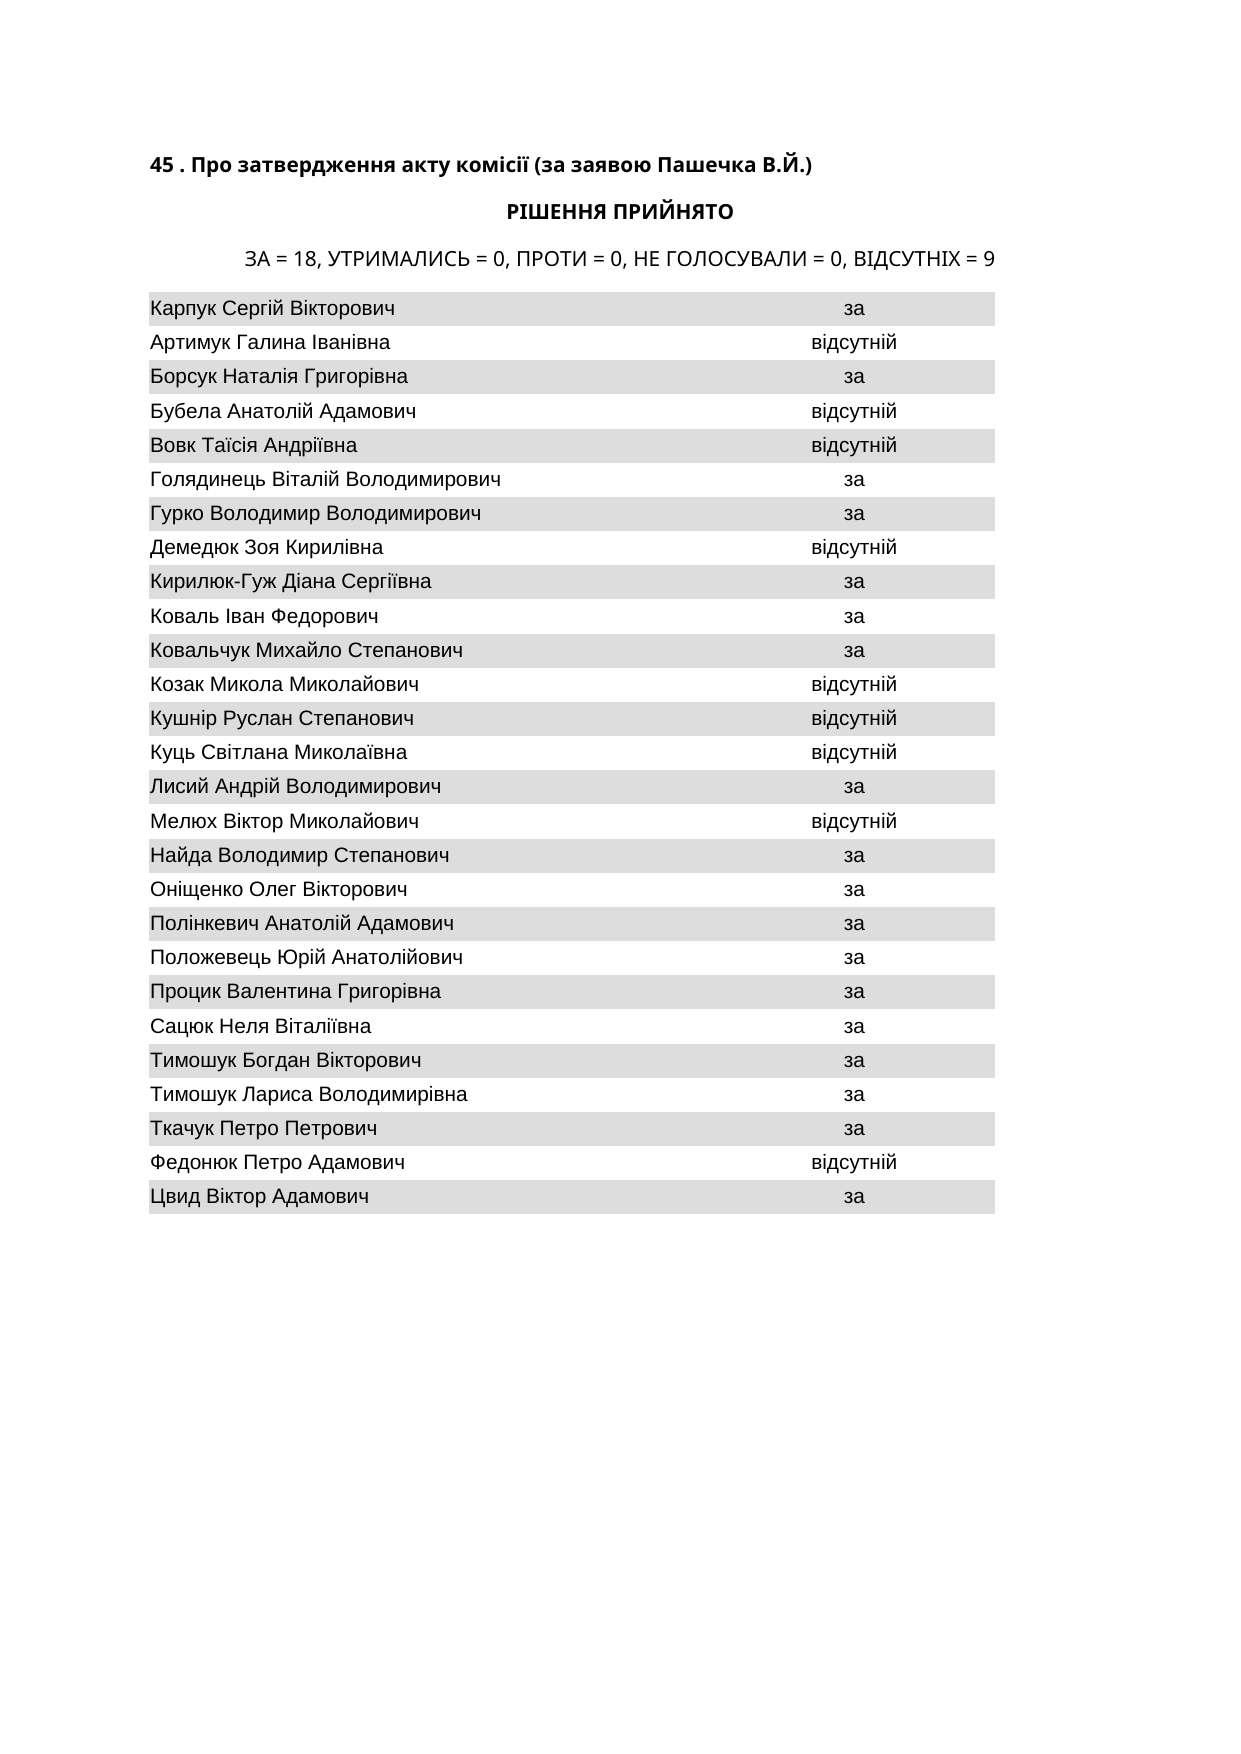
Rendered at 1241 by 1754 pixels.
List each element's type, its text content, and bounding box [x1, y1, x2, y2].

table_cell за [713, 941, 995, 975]
table_cell відсутній [713, 804, 995, 838]
table_cell Голядинець Віталій Володимирович [149, 463, 713, 497]
table_cell за [713, 1180, 995, 1214]
table_cell відсутній [713, 429, 995, 463]
table_cell Мелюх Віктор Миколайович [149, 804, 713, 838]
table_cell за [713, 565, 995, 599]
table_cell за [713, 770, 995, 804]
table_cell за [713, 599, 995, 633]
table_cell Сацюк Неля Віталіївна [149, 1009, 713, 1043]
table_cell Процик Валентина Григорівна [149, 975, 713, 1009]
table_cell Борсук Наталія Григорівна [149, 360, 713, 394]
table_cell за [713, 1112, 995, 1146]
table_cell за [713, 360, 995, 394]
table_cell Вовк Таїсія Андріївна [149, 429, 713, 463]
table_cell Коваль Іван Федорович [149, 599, 713, 633]
table_cell за [713, 839, 995, 873]
table_cell відсутній [713, 668, 995, 702]
table_cell відсутній [713, 394, 995, 428]
text 45 . Про затвердження акту комісії (за заявою Пашечка В.Й.) [150, 150, 1090, 178]
table_cell Положевець Юрій Анатолійович [149, 941, 713, 975]
table_cell відсутній [713, 736, 995, 770]
table_cell за [713, 1044, 995, 1078]
table_cell за [713, 873, 995, 907]
table_cell Кушнір Руслан Степанович [149, 702, 713, 736]
table_cell відсутній [713, 326, 995, 360]
table_cell Тимошук Лариса Володимирівна [149, 1078, 713, 1112]
table_cell відсутній [713, 1146, 995, 1180]
text ЗА = 18, УТРИМАЛИСЬ = 0, ПРОТИ = 0, НЕ ГОЛОСУВАЛИ = 0, ВІДСУТНІХ = 9 [150, 244, 1090, 273]
table_cell за [713, 634, 995, 668]
table_cell Артимук Галина Іванівна [149, 326, 713, 360]
table_cell Демедюк Зоя Кирилівна [149, 531, 713, 565]
table_cell за [713, 1078, 995, 1112]
table_cell Бубела Анатолій Адамович [149, 394, 713, 428]
table_cell Гурко Володимир Володимирович [149, 497, 713, 531]
table_header Карпук Сергій Вікторович [149, 292, 713, 326]
table_cell Козак Микола Миколайович [149, 668, 713, 702]
table_cell Цвид Віктор Адамович [149, 1180, 713, 1214]
table_cell за [713, 497, 995, 531]
table_cell за [713, 1009, 995, 1043]
table_cell за [713, 463, 995, 497]
table_header за [713, 292, 995, 326]
table_cell Кирилюк-Гуж Діана Сергіївна [149, 565, 713, 599]
table_cell за [713, 975, 995, 1009]
table_cell за [713, 907, 995, 941]
table_cell відсутній [713, 531, 995, 565]
text РІШЕННЯ ПРИЙНЯТО [150, 197, 1090, 226]
table_cell Оніщенко Олег Вікторович [149, 873, 713, 907]
table_cell Ткачук Петро Петрович [149, 1112, 713, 1146]
table_cell Полінкевич Анатолій Адамович [149, 907, 713, 941]
table_cell Куць Світлана Миколаївна [149, 736, 713, 770]
table_cell Лисий Андрій Володимирович [149, 770, 713, 804]
table_cell Ковальчук Михайло Степанович [149, 634, 713, 668]
table_cell Найда Володимир Степанович [149, 839, 713, 873]
table_cell відсутній [713, 702, 995, 736]
table_cell Федонюк Петро Адамович [149, 1146, 713, 1180]
table_cell Тимошук Богдан Вікторович [149, 1044, 713, 1078]
